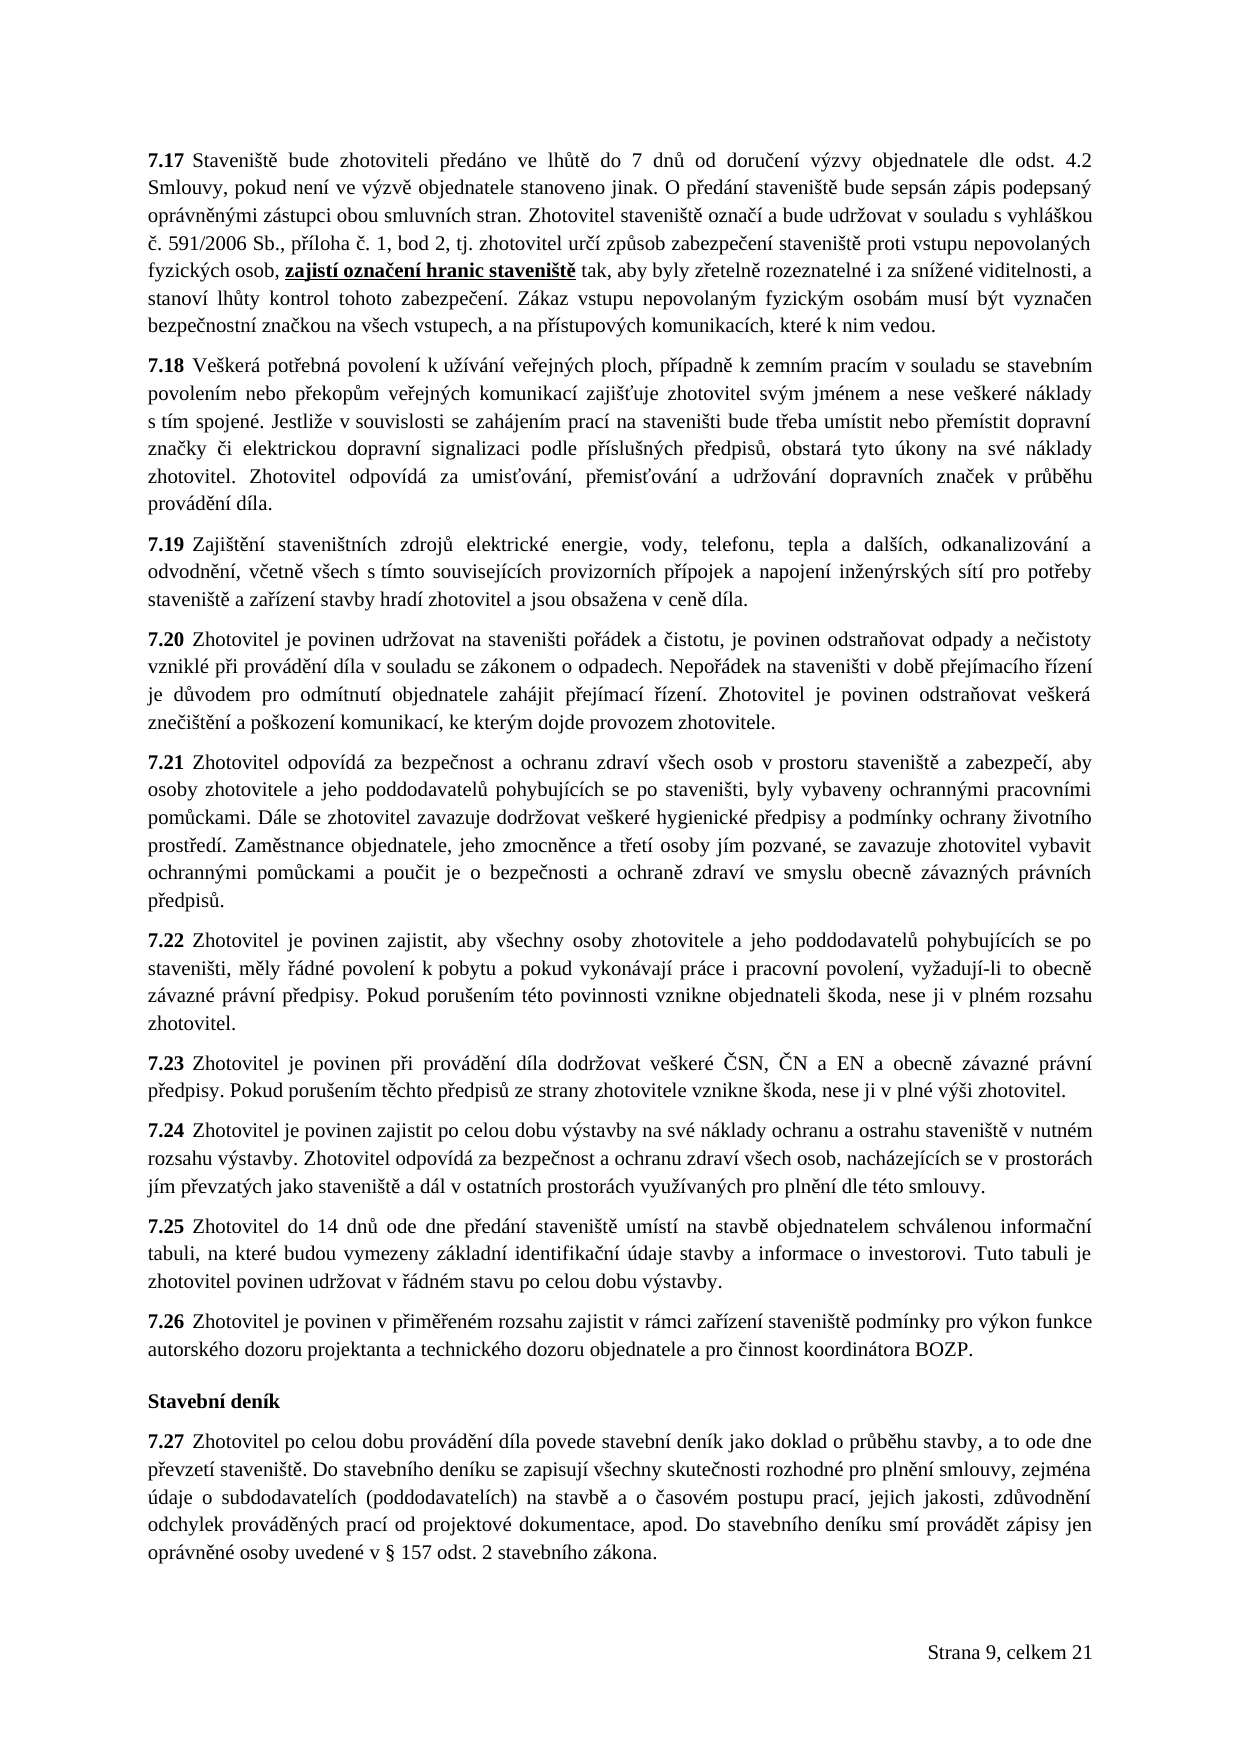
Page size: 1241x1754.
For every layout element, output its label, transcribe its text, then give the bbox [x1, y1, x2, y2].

text 7.24 Zhotovitel je povinen zajistit po celou dobu výstavby na své náklady ochranu a ostrahu staveniště v nutném rozsahu výstavby. Zhotovitel odpovídá za bezpečnost a ochranu zdraví všech osob, nacházejících se v prostorách jím převzatých jako staveniště a dál v ostatních prostorách využívaných pro plnění dle této smlouvy. [148, 1118, 1093, 1198]
text 7.18 Veškerá potřebná povolení k užívání veřejných ploch, případně k zemním pracím v souladu se stavebním povolením nebo překopům veřejných komunikací zajišťuje zhotovitel svým jménem a nese veškeré náklady s tím spojené. Jestliže v souvislosti se zahájením prací na staveništi bude třeba umístit nebo přemístit dopravní značky či elektrickou dopravní signalizaci podle příslušných předpisů, obstará tyto úkony na své náklady zhotovitel. Zhotovitel odpovídá za umisťování, přemisťování a udržování dopravních značek v průběhu provádění díla. [148, 353, 1093, 515]
subtitle Stavební deník [148, 1389, 1093, 1413]
text 7.21 Zhotovitel odpovídá za bezpečnost a ochranu zdraví všech osob v prostoru staveniště a zabezpečí, aby osoby zhotovitele a jeho poddodavatelů pohybujících se po staveništi, byly vybaveny ochrannými pracovními pomůckami. Dále se zhotovitel zavazuje dodržovat veškeré hygienické předpisy a podmínky ochrany životního prostředí. Zaměstnance objednatele, jeho zmocněnce a třetí osoby jím pozvané, se zavazuje zhotovitel vybavit ochrannými pomůckami a poučit je o bezpečnosti a ochraně zdraví ve smyslu obecně závazných právních předpisů. [148, 750, 1093, 912]
text 7.26 Zhotovitel je povinen v přiměřeném rozsahu zajistit v rámci zařízení staveniště podmínky pro výkon funkce autorského dozoru projektanta a technického dozoru objednatele a pro činnost koordinátora BOZP. [148, 1309, 1093, 1361]
text 7.27 Zhotovitel po celou dobu provádění díla povede stavební deník jako doklad o průběhu stavby, a to ode dne převzetí staveniště. Do stavebního deníku se zapisují všechny skutečnosti rozhodné pro plnění smlouvy, zejména údaje o subdodavatelích (poddodavatelích) na stavbě a o časovém postupu prací, jejich jakosti, zdůvodnění odchylek prováděných prací od projektové dokumentace, apod. Do stavebního deníku smí provádět zápisy jen oprávněné osoby uvedené v § 157 odst. 2 stavebního zákona. [148, 1429, 1093, 1564]
text 7.23 Zhotovitel je povinen při provádění díla dodržovat veškeré ČSN, ČN a EN a obecně závazné právní předpisy. Pokud porušením těchto předpisů ze strany zhotovitele vznikne škoda, nese ji v plné výši zhotovitel. [148, 1051, 1093, 1102]
text 7.20 Zhotovitel je povinen udržovat na staveništi pořádek a čistotu, je povinen odstraňovat odpady a nečistoty vzniklé při provádění díla v souladu se zákonem o odpadech. Nepořádek na staveništi v době přejímacího řízení je důvodem pro odmítnutí objednatele zahájit přejímací řízení. Zhotovitel je povinen odstraňovat veškerá znečištění a poškození komunikací, ke kterým dojde provozem zhotovitele. [148, 627, 1093, 734]
text 7.17 Staveniště bude zhotoviteli předáno ve lhůtě do 7 dnů od doručení výzvy objednatele dle odst. 4.2 Smlouvy, pokud není ve výzvě objednatele stanoveno jinak. O předání staveniště bude sepsán zápis podepsaný oprávněnými zástupci obou smluvních stran. Zhotovitel staveniště označí a bude udržovat v souladu s vyhláškou č. 591/2006 Sb., příloha č. 1, bod 2, tj. zhotovitel určí způsob zabezpečení staveniště proti vstupu nepovolaných fyzických osob, zajistí označení hranic staveniště tak, aby byly zřetelně rozeznatelné i za snížené viditelnosti, a stanoví lhůty kontrol tohoto zabezpečení. Zákaz vstupu nepovolaným fyzickým osobám musí být vyznačen bezpečnostní značkou na všech vstupech, a na přístupových komunikacích, které k nim vedou. [148, 148, 1093, 337]
text 7.22 Zhotovitel je povinen zajistit, aby všechny osoby zhotovitele a jeho poddodavatelů pohybujících se po staveništi, měly řádné povolení k pobytu a pokud vykonávají práce i pracovní povolení, vyžadují-li to obecně závazné právní předpisy. Pokud porušením této povinnosti vznikne objednateli škoda, nese ji v plném rozsahu zhotovitel. [148, 928, 1093, 1035]
text 7.19 Zajištění staveništních zdrojů elektrické energie, vody, telefonu, tepla a dalších, odkanalizování a odvodnění, včetně všech s tímto souvisejících provizorních přípojek a napojení inženýrských sítí pro potřeby staveniště a zařízení stavby hradí zhotovitel a jsou obsažena v ceně díla. [148, 531, 1093, 611]
text 7.25 Zhotovitel do 14 dnů ode dne předání staveniště umístí na stavbě objednatelem schválenou informační tabuli, na které budou vymezeny základní identifikační údaje stavby a informace o investorovi. Tuto tabuli je zhotovitel povinen udržovat v řádném stavu po celou dobu výstavby. [148, 1214, 1093, 1293]
